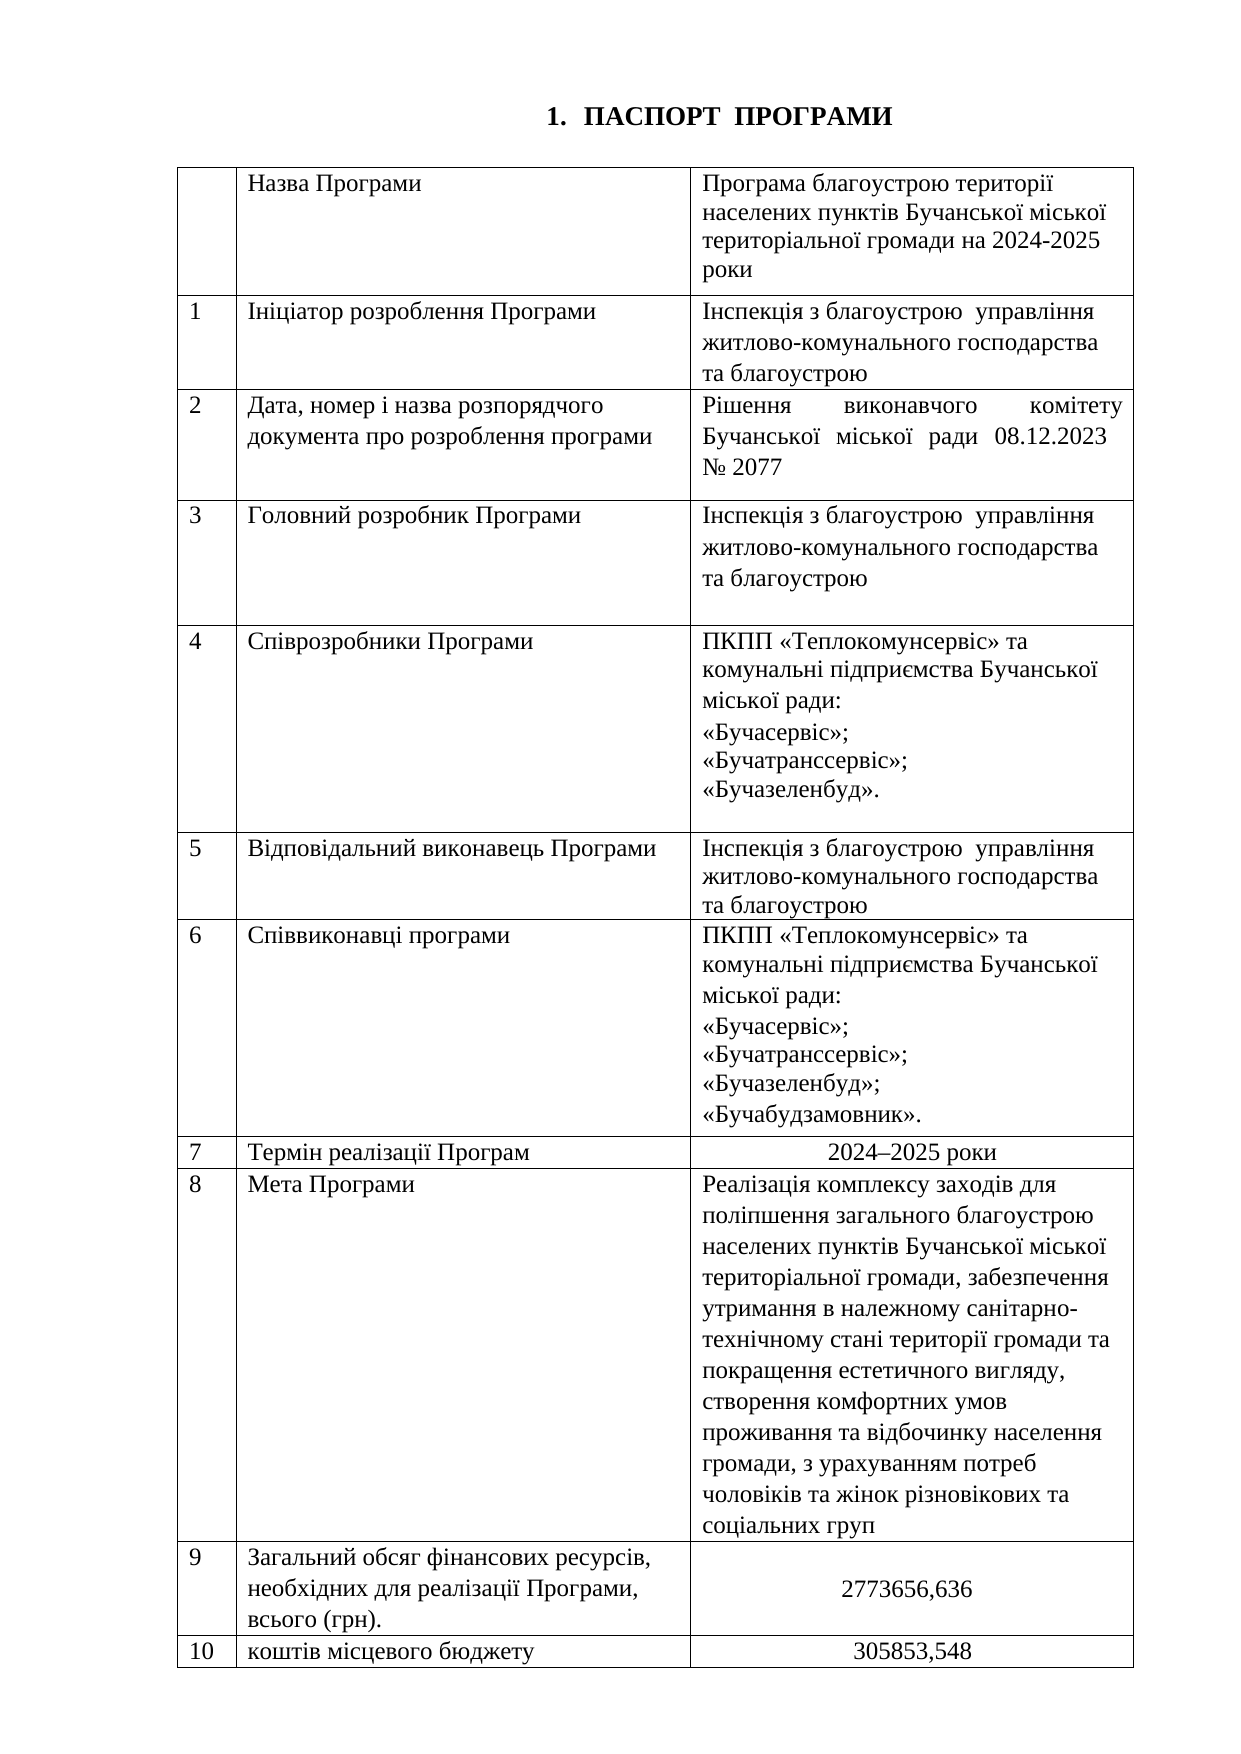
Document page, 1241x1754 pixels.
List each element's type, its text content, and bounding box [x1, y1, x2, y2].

table_cell 1 [178, 296, 236, 389]
table_cell Співрозробники Програми [237, 626, 690, 832]
table_cell 2773656,636 [691, 1542, 1133, 1635]
table_cell Загальний обсяг фінансових ресурсів, необхідних для реалізації Програми, всього (грн). [237, 1542, 690, 1635]
table_cell Рішення виконавчого комітету Бучанської міської ради 08.12.2023 № 2077 [691, 390, 1133, 499]
table_cell Співвиконавці програми [237, 920, 690, 1136]
table_cell Інспекція з благоустрою управління житлово-комунального господарства та благоустрою [691, 296, 1133, 389]
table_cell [237, 1636, 690, 1667]
table_header Програма благоустрою території населених пунктів Бучанської міської територіальної громади на 2024-2025 роки [691, 168, 1133, 295]
table_cell Ініціатор розроблення Програми [237, 296, 690, 389]
table_header [178, 168, 236, 295]
table_cell 3 [178, 501, 236, 625]
table_cell ПКПП «Теплокомунсервіс» та комунальні підприємства Бучанської міської ради: «Бучасервіс»; «Бучатранссервіс»; «Бучазеленбуд». [691, 626, 1133, 832]
table_cell Мета Програми [237, 1169, 690, 1541]
table_cell 8 [178, 1169, 236, 1541]
table_header Назва Програми [237, 168, 690, 295]
table_cell 2 [178, 390, 236, 499]
table_cell Термін реалізації Програм [237, 1137, 690, 1168]
table_cell 5 [178, 833, 236, 919]
table_cell 305853,548 [691, 1636, 1133, 1667]
table_cell ПКПП «Теплокомунсервіс» та комунальні підприємства Бучанської міської ради: «Бучасервіс»; «Бучатранссервіс»; «Бучазеленбуд»; «Бучабудзамовник». [691, 920, 1133, 1136]
table_cell Реалізація комплексу заходів для поліпшення загального благоустрою населених пунктів Бучанської міської територіальної громади, забезпечення утримання в належному санітарно-технічному стані території громади та покращення естетичного вигляду, створення комфортних умов проживання та відбочинку населення громади, з урахуванням потреб чоловіків та жінок різновікових та соціальних груп [691, 1169, 1133, 1541]
table_cell 6 [178, 920, 236, 1136]
table_cell Інспекція з благоустрою управління житлово-комунального господарства та благоустрою [691, 501, 1133, 625]
table_header ПАСПОРТ ПРОГРАМИ [187, 89, 1163, 131]
table_cell 4 [178, 626, 236, 832]
table_cell 10 [178, 1636, 236, 1667]
table_cell Інспекція з благоустрою управління житлово-комунального господарства та благоустрою [691, 833, 1133, 919]
table_cell Дата, номер і назва розпорядчого документа про розроблення програми [237, 390, 690, 499]
table_cell Головний розробник Програми [237, 501, 690, 625]
table_cell 7 [178, 1137, 236, 1168]
table_cell Відповідальний виконавець Програми [237, 833, 690, 919]
table_cell 9 [178, 1542, 236, 1635]
table_cell 2024–2025 роки [691, 1137, 1133, 1168]
